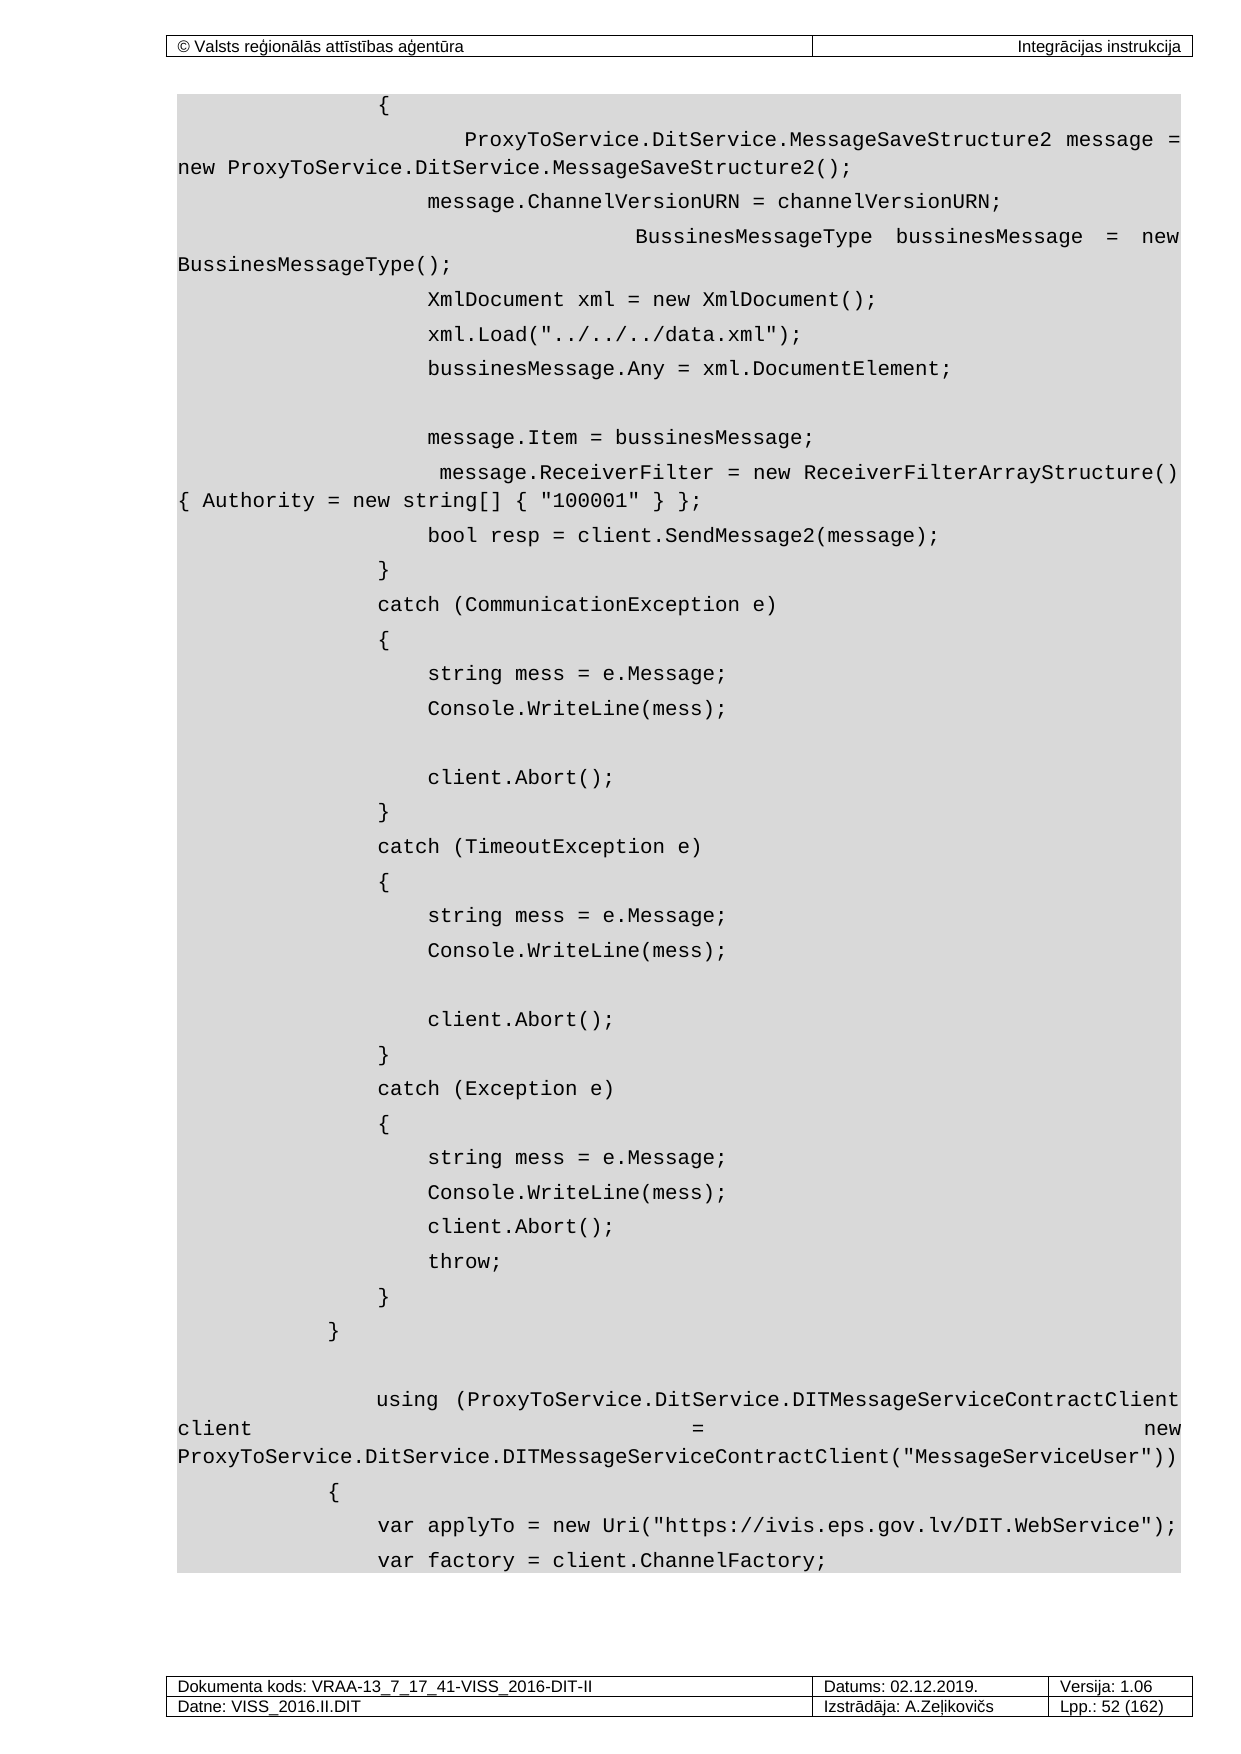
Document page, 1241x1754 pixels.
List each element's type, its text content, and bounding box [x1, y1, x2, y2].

text throw; [177, 1251, 1181, 1275]
text message.Item = bussinesMessage; [177, 427, 1181, 451]
text client.Abort(); [177, 767, 1181, 791]
text } [177, 801, 1181, 825]
text catch (CommunicationException e) [177, 594, 1181, 618]
text catch (TimeoutException e) [177, 836, 1181, 860]
text client.Abort(); [177, 1216, 1181, 1240]
text bool resp = client.SendMessage2(message); [177, 525, 1181, 548]
text { [177, 871, 1181, 894]
text Console.WriteLine(mess); [177, 698, 1181, 721]
text message.ReceiverFilter = new ReceiverFilterArrayStructure() { Authority = new string[] { "100001" } }; [177, 462, 1181, 514]
text ProxyToService.DitService.MessageSaveStructure2 message = new ProxyToService.DitService.MessageSaveStructure2(); [177, 128, 1181, 181]
text { [177, 1481, 1181, 1504]
text Console.WriteLine(mess); [177, 1182, 1181, 1206]
text } [177, 559, 1181, 583]
text bussinesMessage.Any = xml.DocumentElement; [177, 358, 1181, 382]
text } [177, 1286, 1181, 1309]
text message.ChannelVersionURN = channelVersionURN; [177, 191, 1181, 215]
text BussinesMessageType bussinesMessage = new BussinesMessageType(); [177, 226, 1181, 278]
text xml.Load("../../../data.xml"); [177, 323, 1181, 347]
text using (ProxyToService.DitService.DITMessageServiceContractClient client = new ProxyToService.DitService.DITMessageServiceContractClient("MessageServiceUser")) [177, 1389, 1181, 1470]
text } [177, 1043, 1181, 1067]
text var applyTo = new Uri("https://ivis.eps.gov.lv/DIT.WebService"); [177, 1515, 1181, 1539]
text string mess = e.Message; [177, 1147, 1181, 1171]
text { [177, 1113, 1181, 1136]
text } [177, 1320, 1181, 1344]
text string mess = e.Message; [177, 663, 1181, 687]
text var factory = client.ChannelFactory; [177, 1550, 1181, 1573]
text catch (Exception e) [177, 1078, 1181, 1102]
text { [177, 628, 1181, 652]
text string mess = e.Message; [177, 905, 1181, 929]
text { [177, 94, 1181, 118]
text Console.WriteLine(mess); [177, 940, 1181, 963]
text XmlDocument xml = new XmlDocument(); [177, 289, 1181, 313]
text client.Abort(); [177, 1009, 1181, 1033]
